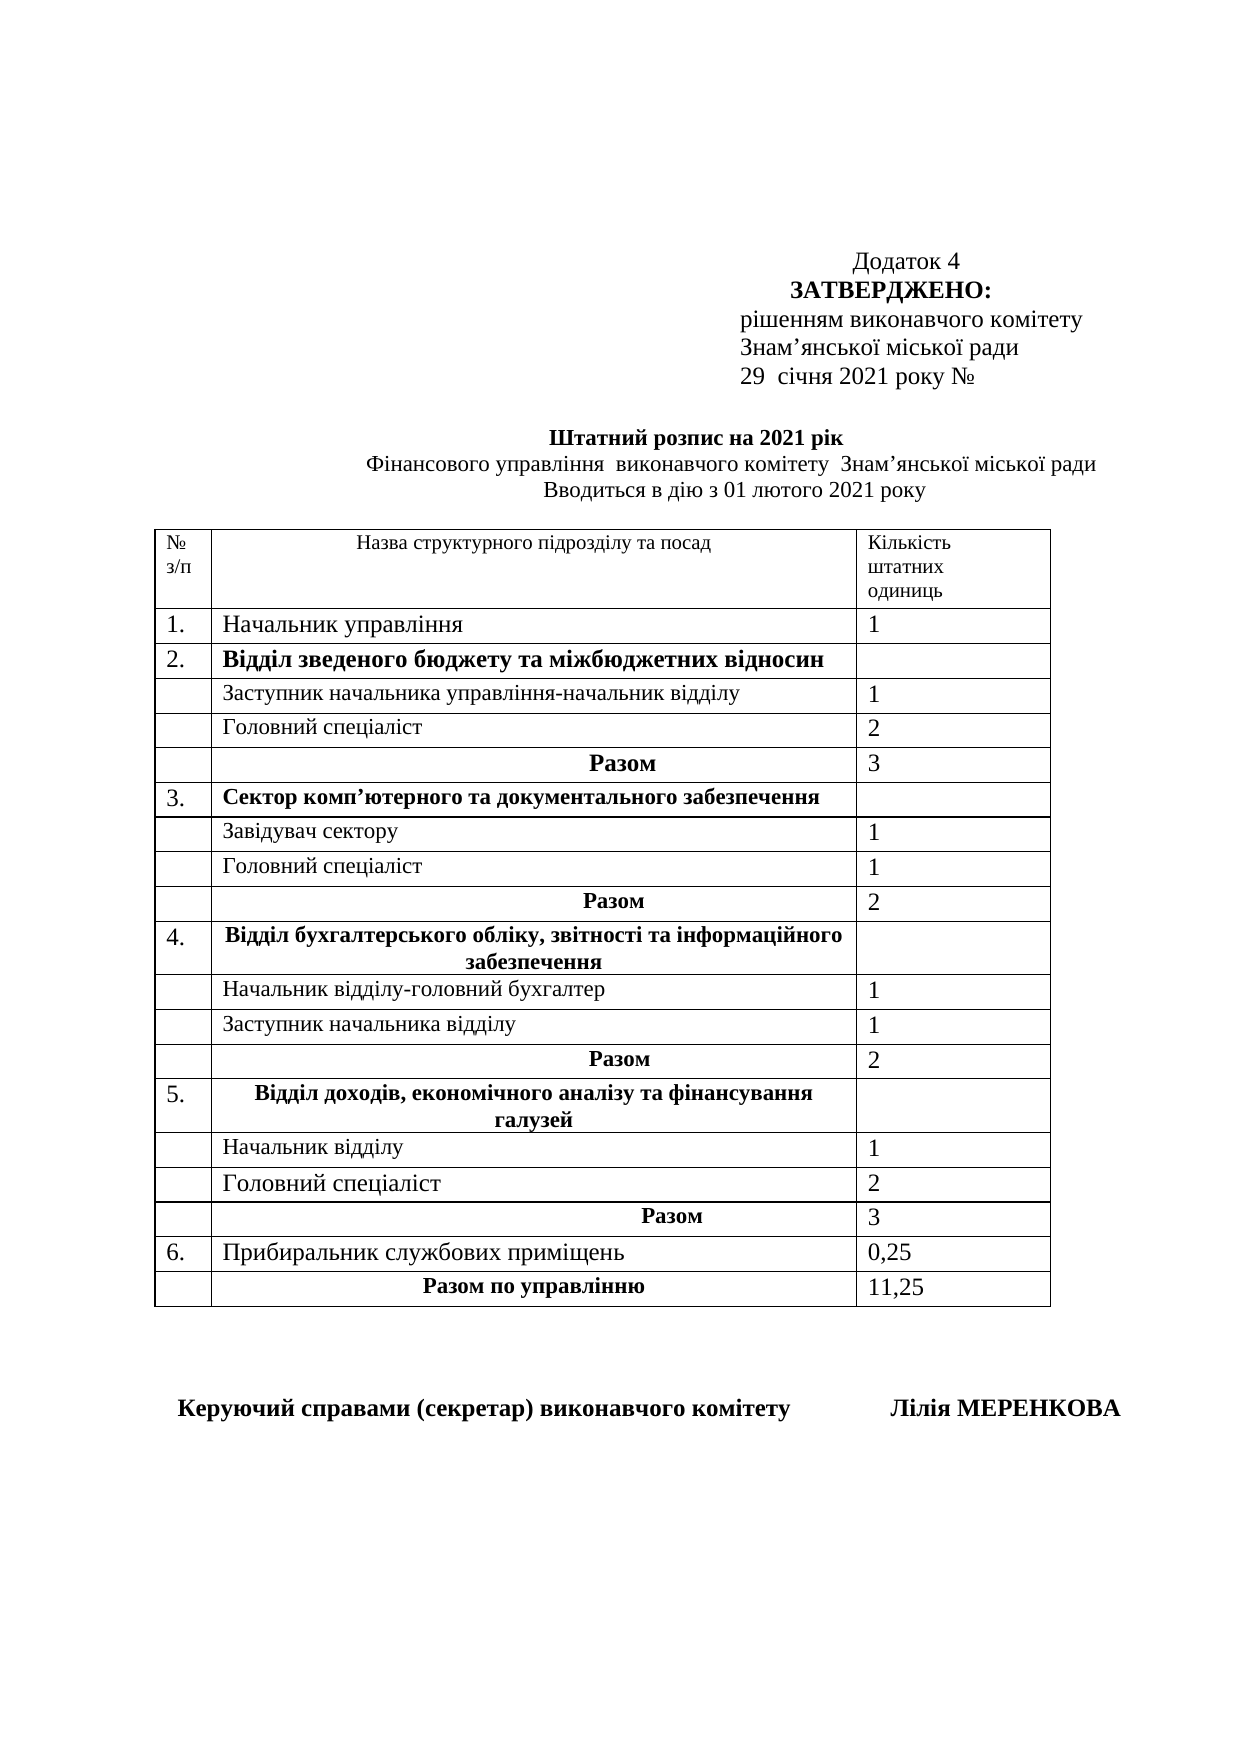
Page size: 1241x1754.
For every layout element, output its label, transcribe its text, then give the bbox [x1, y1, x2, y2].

text ЗАТВЕРДЖЕНО: [740, 275, 1152, 304]
table_cell 1. [156, 609, 211, 643]
table_cell [156, 975, 211, 1009]
table_cell 2. [156, 644, 211, 678]
table_cell Завідувач сектору [212, 818, 856, 851]
table_cell [857, 1079, 1050, 1132]
table_cell 3 [857, 748, 1050, 782]
table_cell Разом [212, 1045, 856, 1078]
table_cell [156, 818, 211, 851]
table_cell 1 [857, 609, 1050, 643]
table_cell [156, 852, 211, 886]
table_cell [156, 714, 211, 747]
table_header Назва структурного підрозділу та посад [212, 530, 856, 608]
table_cell 6. [156, 1237, 211, 1271]
table_cell Разом [212, 748, 856, 782]
table_cell Головний спеціаліст [212, 714, 856, 747]
table_cell [156, 1272, 211, 1306]
text Знам’янської міської ради [740, 332, 1152, 361]
table_cell Начальник відділу-головний бухгалтер [212, 975, 856, 1009]
table_cell [156, 748, 211, 782]
table_cell 1 [857, 1010, 1050, 1044]
table_cell 2 [857, 887, 1050, 921]
table_cell Разом [212, 887, 856, 921]
table_cell 3 [857, 1203, 1050, 1236]
table_cell 1 [857, 975, 1050, 1009]
table_cell Начальник відділу [212, 1133, 856, 1167]
table_cell [156, 1010, 211, 1044]
table_cell 11,25 [857, 1272, 1050, 1306]
table_cell Головний спеціаліст [212, 1168, 856, 1201]
text рішенням виконавчого комітету [740, 304, 1152, 332]
table_cell Прибиральник службових приміщень [212, 1237, 856, 1271]
table_cell 0,25 [857, 1237, 1050, 1271]
table_cell 2 [857, 714, 1050, 747]
table_cell [857, 783, 1050, 816]
table_cell Сектор комп’ютерного та документального забезпечення [212, 783, 856, 816]
table_cell 5. [156, 1079, 211, 1132]
table_cell [857, 644, 1050, 678]
table_cell Заступник начальника управління-начальник відділу [212, 679, 856, 712]
table_cell 4. [156, 922, 211, 974]
table_cell Начальник управління [212, 609, 856, 643]
table_cell Відділ зведеного бюджету та міжбюджетних відносин [212, 644, 856, 678]
table_cell 2 [857, 1168, 1050, 1201]
text Керуючий справами (секретар) виконавчого комітету Лілія МЕРЕНКОВА [177, 1393, 1152, 1422]
text Штатний розпис на 2021 рік [177, 423, 1152, 450]
table_cell 1 [857, 679, 1050, 712]
table_cell [857, 922, 1050, 974]
table_cell [156, 1168, 211, 1201]
table_cell Головний спеціаліст [212, 852, 856, 886]
text Вводиться в дію з 01 лютого 2021 року [177, 476, 1152, 503]
table_cell [156, 1133, 211, 1167]
table_cell Заступник начальника відділу [212, 1010, 856, 1044]
table_cell Відділ доходів, економічного аналізу та фінансування галузей [212, 1079, 856, 1132]
table_cell [156, 1203, 211, 1236]
text 29 січня 2021 року № [740, 361, 1152, 390]
table_cell [156, 1045, 211, 1078]
table_cell 1 [857, 1133, 1050, 1167]
table_cell 1 [857, 818, 1050, 851]
table_cell Відділ бухгалтерського обліку, звітності та інформаційного забезпечення [212, 922, 856, 974]
table_cell 1 [857, 852, 1050, 886]
table_header № з/п [156, 530, 211, 608]
table_cell Разом по управлінню [212, 1272, 856, 1306]
text Фінансового управління виконавчого комітету Знам’янської міської ради [177, 450, 1152, 476]
table_cell 3. [156, 783, 211, 816]
table_cell 2 [857, 1045, 1050, 1078]
table_header Кількість штатних одиниць [857, 530, 1050, 608]
table_cell [156, 679, 211, 712]
table_cell [156, 887, 211, 921]
table_cell Разом [212, 1203, 856, 1236]
text Додаток 4 [740, 246, 1152, 275]
